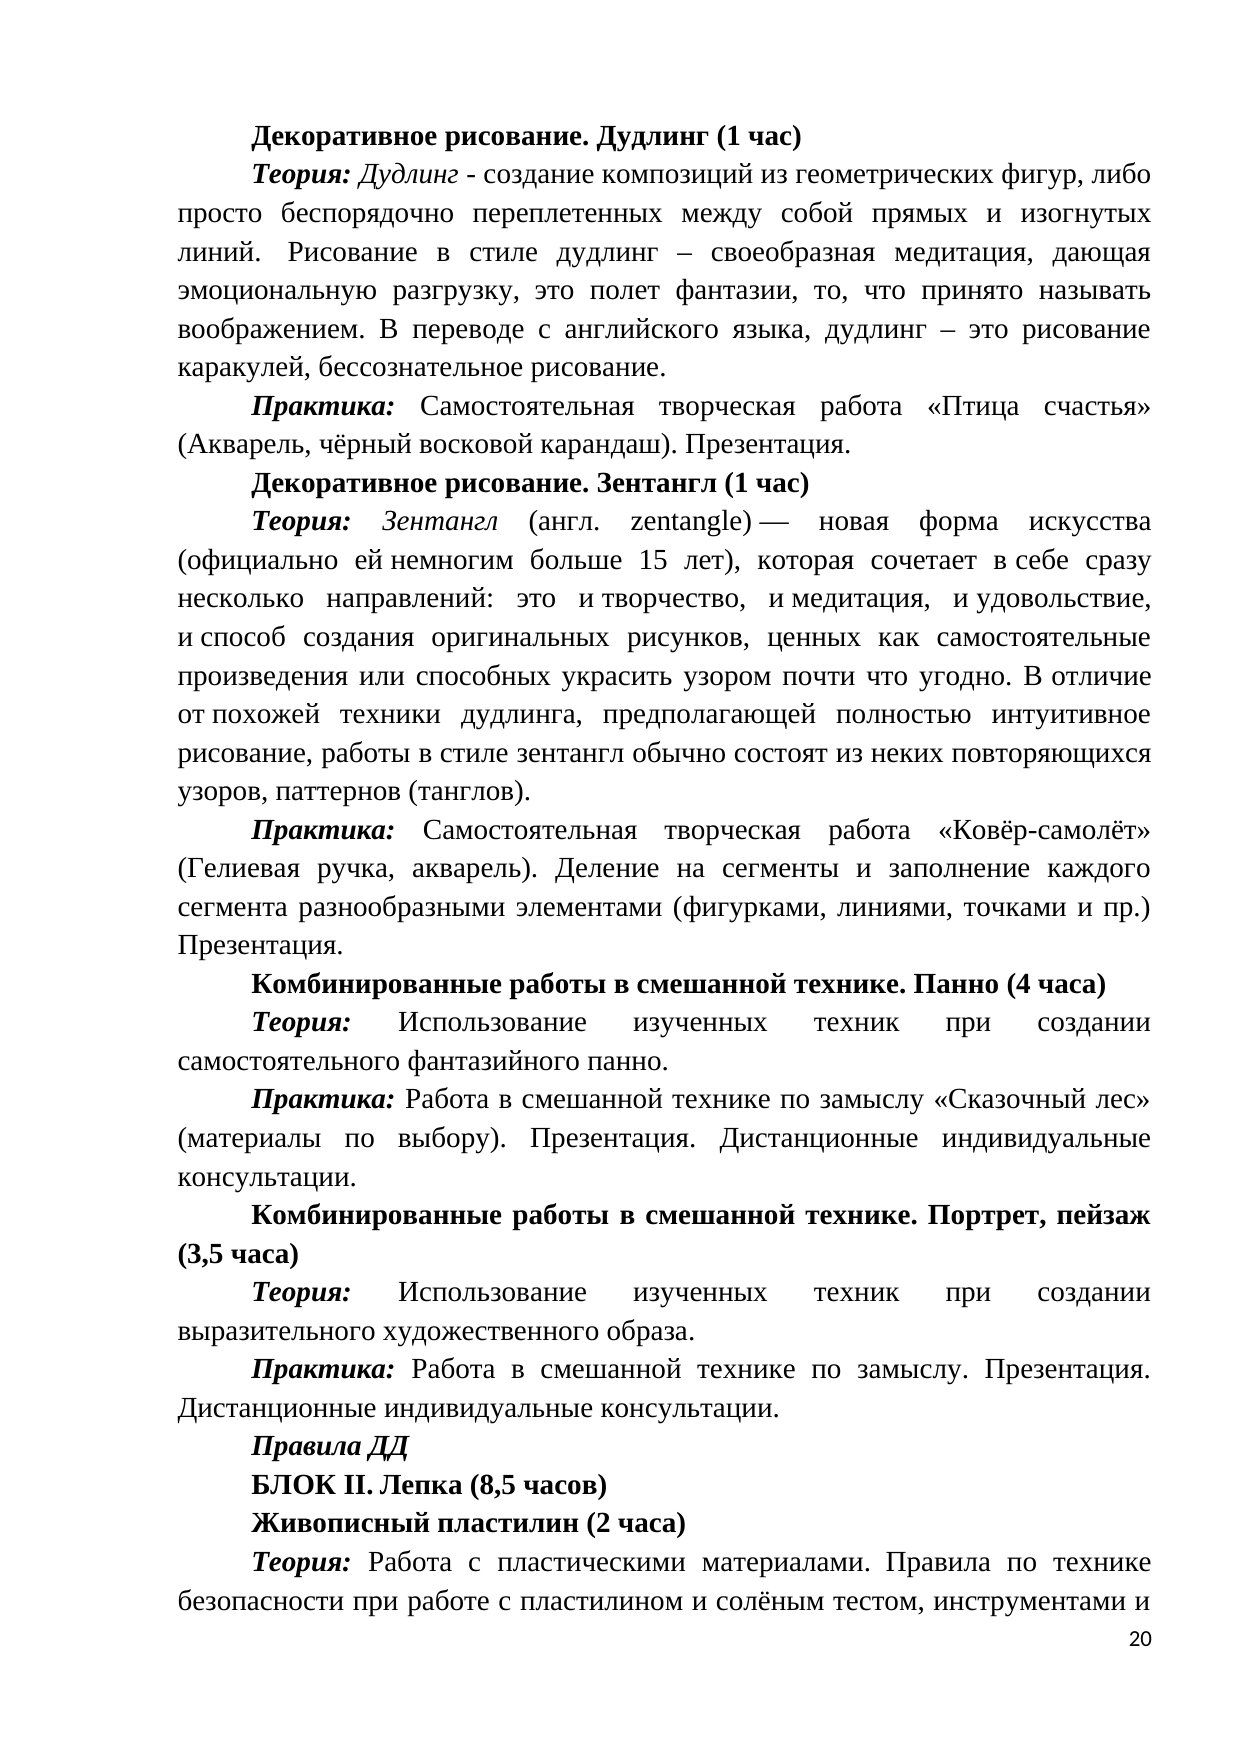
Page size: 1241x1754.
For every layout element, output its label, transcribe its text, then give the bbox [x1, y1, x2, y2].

text Комбинированные работы в смешанной технике. Портрет, пейзаж (3,5 часа) [177, 1197, 1152, 1269]
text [177, 1544, 1152, 1616]
text Практика: Самостоятельная творческая работа «Ковёр-самолёт» (Гелиевая ручка, акварель). Деление на сегменты и заполнение каждого сегмента разнообразными элементами (фигурками, линиями, точками и пр.) Презентация. [177, 812, 1152, 961]
text БЛОК II. Лепка (8,5 часов) [177, 1467, 1152, 1501]
text Теория: Использование изученных техник при создании самостоятельного фантазийного панно. [177, 1004, 1152, 1077]
text Правила ДД [177, 1428, 1152, 1462]
text Теория: Использование изученных техник при создании выразительного художественного образа. [177, 1274, 1152, 1346]
text Теория: Зентангл (англ. zentangle) — новая форма искусства (официально ей немногим больше 15 лет), которая сочетает в себе сразу несколько направлений: это и творчество, и медитация, и удовольствие, и способ создания оригинальных рисунков, ценных как самостоятельные произведения или способных украсить узором почти что угодно. В отличие от похожей техники дудлинга, предполагающей полностью интуитивное рисование, работы в стиле зентангл обычно состоят из неких повторяющихся узоров, паттернов (танглов). [177, 503, 1152, 807]
text Практика: Работа в смешанной технике по замыслу. Презентация. Дистанционные индивидуальные консультации. [177, 1351, 1152, 1423]
text Комбинированные работы в смешанной технике. Панно (4 часа) [177, 966, 1152, 999]
text Декоративное рисование. Зентангл (1 час) [177, 465, 1152, 498]
text Живописный пластилин (2 часа) [177, 1506, 1152, 1539]
text Теория: Дудлинг - создание композиций из геометрических фигур, либо просто беспорядочно переплетенных между собой прямых и изогнутых линий. Рисование в стиле дудлинг – своеобразная медитация, дающая эмоциональную разгрузку, это полет фантазии, то, что принято называть воображением. В переводе с английского языка, дудлинг – это рисование каракулей, бессознательное рисование. [177, 157, 1152, 383]
text Декоративное рисование. Дудлинг (1 час) [177, 118, 1152, 152]
text Практика: Работа в смешанной технике по замыслу «Сказочный лес» (материалы по выбору). Презентация. Дистанционные индивидуальные консультации. [177, 1082, 1152, 1192]
text Практика: Самостоятельная творческая работа «Птица счастья» (Акварель, чёрный восковой карандаш). Презентация. [177, 388, 1152, 460]
